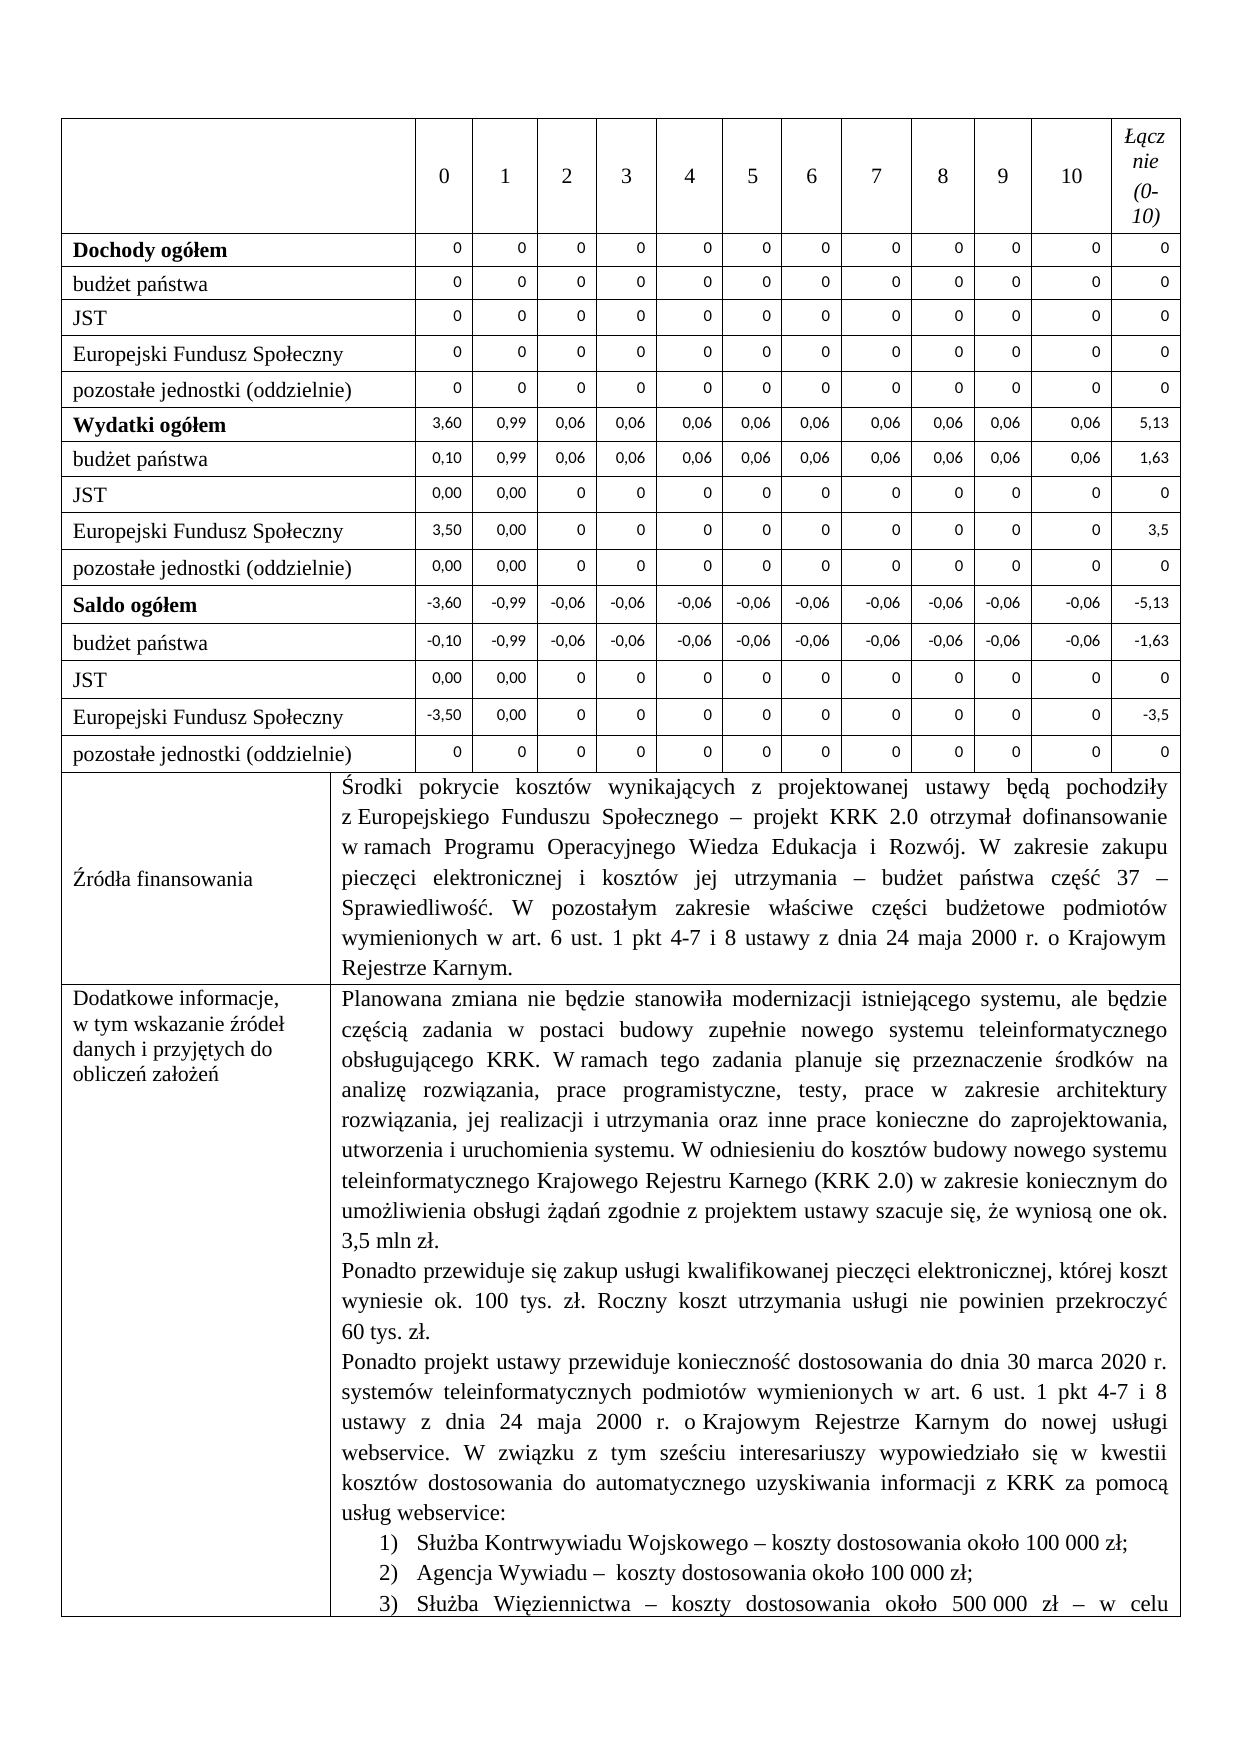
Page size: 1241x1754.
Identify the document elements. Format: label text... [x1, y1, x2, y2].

table_cell 0 [597, 300, 656, 335]
table_cell 0 [597, 550, 656, 585]
table_cell Europejski Fundusz Społeczny [62, 699, 415, 735]
table_cell 0 [912, 550, 974, 585]
table_cell 0 [723, 699, 781, 735]
table_cell 0 [416, 736, 472, 772]
table_cell 0 [723, 550, 781, 585]
table_cell 0,06 [1032, 408, 1111, 441]
table_cell 0 [473, 736, 537, 772]
table_cell 0,99 [473, 442, 537, 476]
table_cell 0 [597, 477, 656, 512]
table_cell 0 [782, 267, 841, 299]
table_cell 0 [1112, 550, 1180, 585]
table_cell 0 [975, 477, 1031, 512]
table_cell 0 [597, 234, 656, 266]
table_cell 0 [1112, 477, 1180, 512]
table_cell 0,06 [782, 442, 841, 476]
table_cell -0,06 [597, 586, 656, 623]
table_cell Europejski Fundusz Społeczny [62, 336, 415, 371]
table_cell 0,06 [912, 408, 974, 441]
table_cell 0 [723, 513, 781, 549]
table_cell 5 [723, 119, 781, 232]
table_cell 0 [975, 300, 1031, 335]
table_cell JST [62, 661, 415, 697]
table_cell 0,06 [723, 408, 781, 441]
table_cell 5,13 [1112, 408, 1180, 441]
table_cell 0 [1032, 336, 1111, 371]
table_cell 0 [538, 661, 596, 697]
table_cell 0 [597, 372, 656, 407]
table_cell 0 [782, 372, 841, 407]
table_cell 0 [1032, 661, 1111, 697]
table_cell 0 [657, 661, 722, 697]
table_cell 0 [782, 736, 841, 772]
table_cell 0 [1032, 300, 1111, 335]
table_cell 0 [782, 550, 841, 585]
table_cell 0,06 [597, 442, 656, 476]
table_cell -0,06 [597, 624, 656, 660]
table_cell 4 [657, 119, 722, 232]
table_cell 0 [473, 336, 537, 371]
table_cell 0 [416, 234, 472, 266]
table_cell 0 [1032, 513, 1111, 549]
table_cell 0 [538, 234, 596, 266]
table_cell 0 [538, 550, 596, 585]
table_cell 0 [975, 550, 1031, 585]
table_cell 0 [416, 300, 472, 335]
table_cell 0,00 [416, 550, 472, 585]
table_cell 1 [473, 119, 537, 232]
table_cell -0,06 [1032, 624, 1111, 660]
table_cell -0,06 [723, 624, 781, 660]
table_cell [62, 119, 415, 232]
table_cell JST [62, 300, 415, 335]
table_cell Wydatki ogółem [62, 408, 415, 441]
table_cell Saldo ogółem [62, 586, 415, 623]
table_cell 0,06 [538, 408, 596, 441]
table_cell 0 [416, 119, 472, 232]
table_cell 1,63 [1112, 442, 1180, 476]
table_cell -0,06 [975, 624, 1031, 660]
table_cell Dochody ogółem [62, 234, 415, 266]
table_cell 0 [597, 736, 656, 772]
table_cell 0,00 [416, 477, 472, 512]
table_cell 0,99 [473, 408, 537, 441]
table_cell 0 [538, 477, 596, 512]
table_cell 0 [597, 661, 656, 697]
table_cell 0 [538, 336, 596, 371]
table_cell 0 [1032, 372, 1111, 407]
table_cell -0,99 [473, 624, 537, 660]
table_cell pozostałe jednostki (oddzielnie) [62, 550, 415, 585]
table_cell Źródła finansowania [62, 773, 330, 984]
table_cell 0 [657, 736, 722, 772]
table_cell -0,06 [842, 624, 911, 660]
table_cell 0 [912, 736, 974, 772]
table_cell 0 [1112, 336, 1180, 371]
table_cell 0 [912, 336, 974, 371]
table_cell 0 [597, 336, 656, 371]
table_cell 0 [597, 513, 656, 549]
table_cell 0 [975, 513, 1031, 549]
table_cell Środki pokrycie kosztów wynikających z projektowanej ustawy będą pochodziły z Europejskiego Funduszu Społecznego – projekt KRK 2.0 otrzymał dofinansowanie w ramach Programu Operacyjnego Wiedza Edukacja i Rozwój. W zakresie zakupu pieczęci elektronicznej i kosztów jej utrzymania – budżet państwa część 37 – Sprawiedliwość. W pozostałym zakresie właściwe części budżetowe podmiotów wymienionych w art. 6 ust. 1 pkt 4-7 i 8 ustawy z dnia 24 maja 2000 r. o Krajowym Rejestrze Karnym. [331, 773, 1180, 984]
table_cell pozostałe jednostki (oddzielnie) [62, 736, 415, 772]
table_cell 0 [1032, 699, 1111, 735]
table_cell budżet państwa [62, 624, 415, 660]
table_cell 0,10 [416, 442, 472, 476]
table_cell 0 [975, 234, 1031, 266]
table_cell 0,06 [723, 442, 781, 476]
table_cell 3 [597, 119, 656, 232]
table_cell 0,06 [597, 408, 656, 441]
table_cell 0 [842, 736, 911, 772]
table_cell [331, 985, 1180, 1616]
table_cell 0 [842, 336, 911, 371]
table_cell 0 [842, 234, 911, 266]
table_cell -0,06 [912, 586, 974, 623]
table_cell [62, 985, 330, 1616]
table_cell 0 [842, 267, 911, 299]
table_cell 0 [723, 372, 781, 407]
table_cell 0 [473, 234, 537, 266]
table_cell 0 [912, 372, 974, 407]
table_cell 0 [723, 736, 781, 772]
table_cell 0 [657, 234, 722, 266]
table_cell 0 [912, 661, 974, 697]
table_cell 0 [723, 267, 781, 299]
table_cell 0,06 [657, 442, 722, 476]
table_cell 0 [657, 477, 722, 512]
table_cell 0 [473, 372, 537, 407]
table_cell Łącznie (0-10) [1112, 119, 1180, 232]
table_cell 0 [842, 699, 911, 735]
table_cell 3,50 [416, 513, 472, 549]
table_cell budżet państwa [62, 442, 415, 476]
table_cell 0 [912, 300, 974, 335]
table_cell 0,06 [657, 408, 722, 441]
table_cell 0 [657, 513, 722, 549]
table_cell 0 [912, 513, 974, 549]
table_cell -0,06 [538, 586, 596, 623]
table_cell -0,06 [842, 586, 911, 623]
table_cell 0 [723, 661, 781, 697]
table_cell 0 [782, 661, 841, 697]
table_cell 0,00 [416, 661, 472, 697]
table_cell 0 [782, 477, 841, 512]
table_cell 0 [1112, 372, 1180, 407]
table_cell 0 [538, 372, 596, 407]
table_cell 0 [1032, 234, 1111, 266]
table_cell 0,06 [975, 442, 1031, 476]
table_cell -0,06 [975, 586, 1031, 623]
table_cell -1,63 [1112, 624, 1180, 660]
table_cell 0,06 [1032, 442, 1111, 476]
table_cell 0 [597, 267, 656, 299]
table_cell 0,06 [842, 408, 911, 441]
table_cell pozostałe jednostki (oddzielnie) [62, 372, 415, 407]
table_cell 0 [782, 699, 841, 735]
table_cell 3,60 [416, 408, 472, 441]
table_cell 0 [538, 513, 596, 549]
table_cell 0,06 [975, 408, 1031, 441]
table_cell 0 [538, 736, 596, 772]
table_cell 10 [1032, 119, 1111, 232]
table_cell 6 [782, 119, 841, 232]
table_cell -3,50 [416, 699, 472, 735]
table_cell 0,06 [538, 442, 596, 476]
table_cell 0 [975, 336, 1031, 371]
table_cell 0 [473, 267, 537, 299]
table_cell 0 [1112, 300, 1180, 335]
table_cell 0 [538, 699, 596, 735]
table_cell 0 [842, 513, 911, 549]
table_cell -0,06 [1032, 586, 1111, 623]
table_cell -0,06 [657, 624, 722, 660]
table_cell 0 [657, 372, 722, 407]
table_cell 0 [538, 267, 596, 299]
table_cell -0,06 [538, 624, 596, 660]
table_cell 0 [842, 661, 911, 697]
table_cell 0 [975, 699, 1031, 735]
table_cell 0,00 [473, 661, 537, 697]
table_cell 0 [1032, 477, 1111, 512]
table_cell 0 [723, 234, 781, 266]
table_cell -0,06 [782, 624, 841, 660]
table_cell 0 [842, 550, 911, 585]
table_cell 0 [473, 300, 537, 335]
table_cell 0 [1032, 267, 1111, 299]
table_cell -5,13 [1112, 586, 1180, 623]
table_cell 0 [782, 336, 841, 371]
table_cell 0 [1032, 736, 1111, 772]
table_cell 0,00 [473, 477, 537, 512]
table_cell 7 [842, 119, 911, 232]
table_cell 0,00 [473, 550, 537, 585]
table_cell 0 [657, 300, 722, 335]
table_cell 0 [975, 372, 1031, 407]
table_cell 0 [657, 550, 722, 585]
table_cell JST [62, 477, 415, 512]
table_cell 9 [975, 119, 1031, 232]
table_cell -0,06 [912, 624, 974, 660]
table_cell 0 [657, 267, 722, 299]
table_cell 0 [782, 234, 841, 266]
table_cell 0 [657, 699, 722, 735]
table_cell -0,06 [657, 586, 722, 623]
table_cell 0 [1112, 234, 1180, 266]
table_cell -3,5 [1112, 699, 1180, 735]
table_cell 0 [723, 300, 781, 335]
table_cell 0 [1112, 736, 1180, 772]
table_cell 0 [842, 300, 911, 335]
table_cell 0 [782, 513, 841, 549]
table_cell 0 [912, 477, 974, 512]
table_cell 0 [416, 267, 472, 299]
table_cell -0,99 [473, 586, 537, 623]
table_cell 0 [975, 267, 1031, 299]
table_cell 0,06 [782, 408, 841, 441]
table_cell 0 [912, 234, 974, 266]
table_cell 0 [1032, 550, 1111, 585]
table_cell 0,06 [912, 442, 974, 476]
table_cell 0 [416, 372, 472, 407]
table_cell 0 [842, 477, 911, 512]
table_cell budżet państwa [62, 267, 415, 299]
table_cell 0 [723, 336, 781, 371]
table_cell 0 [416, 336, 472, 371]
table_cell -0,06 [782, 586, 841, 623]
table_cell 0 [657, 336, 722, 371]
table_cell 0 [597, 699, 656, 735]
table_cell 0 [975, 661, 1031, 697]
table_cell 0 [912, 267, 974, 299]
table_cell 0 [912, 699, 974, 735]
table_cell 0 [782, 300, 841, 335]
table_cell 0 [723, 477, 781, 512]
table_cell 0,00 [473, 513, 537, 549]
table_cell -3,60 [416, 586, 472, 623]
table_cell 8 [912, 119, 974, 232]
table_cell 2 [538, 119, 596, 232]
table_cell 0 [1112, 661, 1180, 697]
table_cell 0 [975, 736, 1031, 772]
table_cell -0,06 [723, 586, 781, 623]
table_cell 0,06 [842, 442, 911, 476]
table_cell 0 [1112, 267, 1180, 299]
table_cell 0 [538, 300, 596, 335]
table_cell 0 [842, 372, 911, 407]
table_cell 3,5 [1112, 513, 1180, 549]
table_cell 0,00 [473, 699, 537, 735]
table_cell -0,10 [416, 624, 472, 660]
table_cell Europejski Fundusz Społeczny [62, 513, 415, 549]
